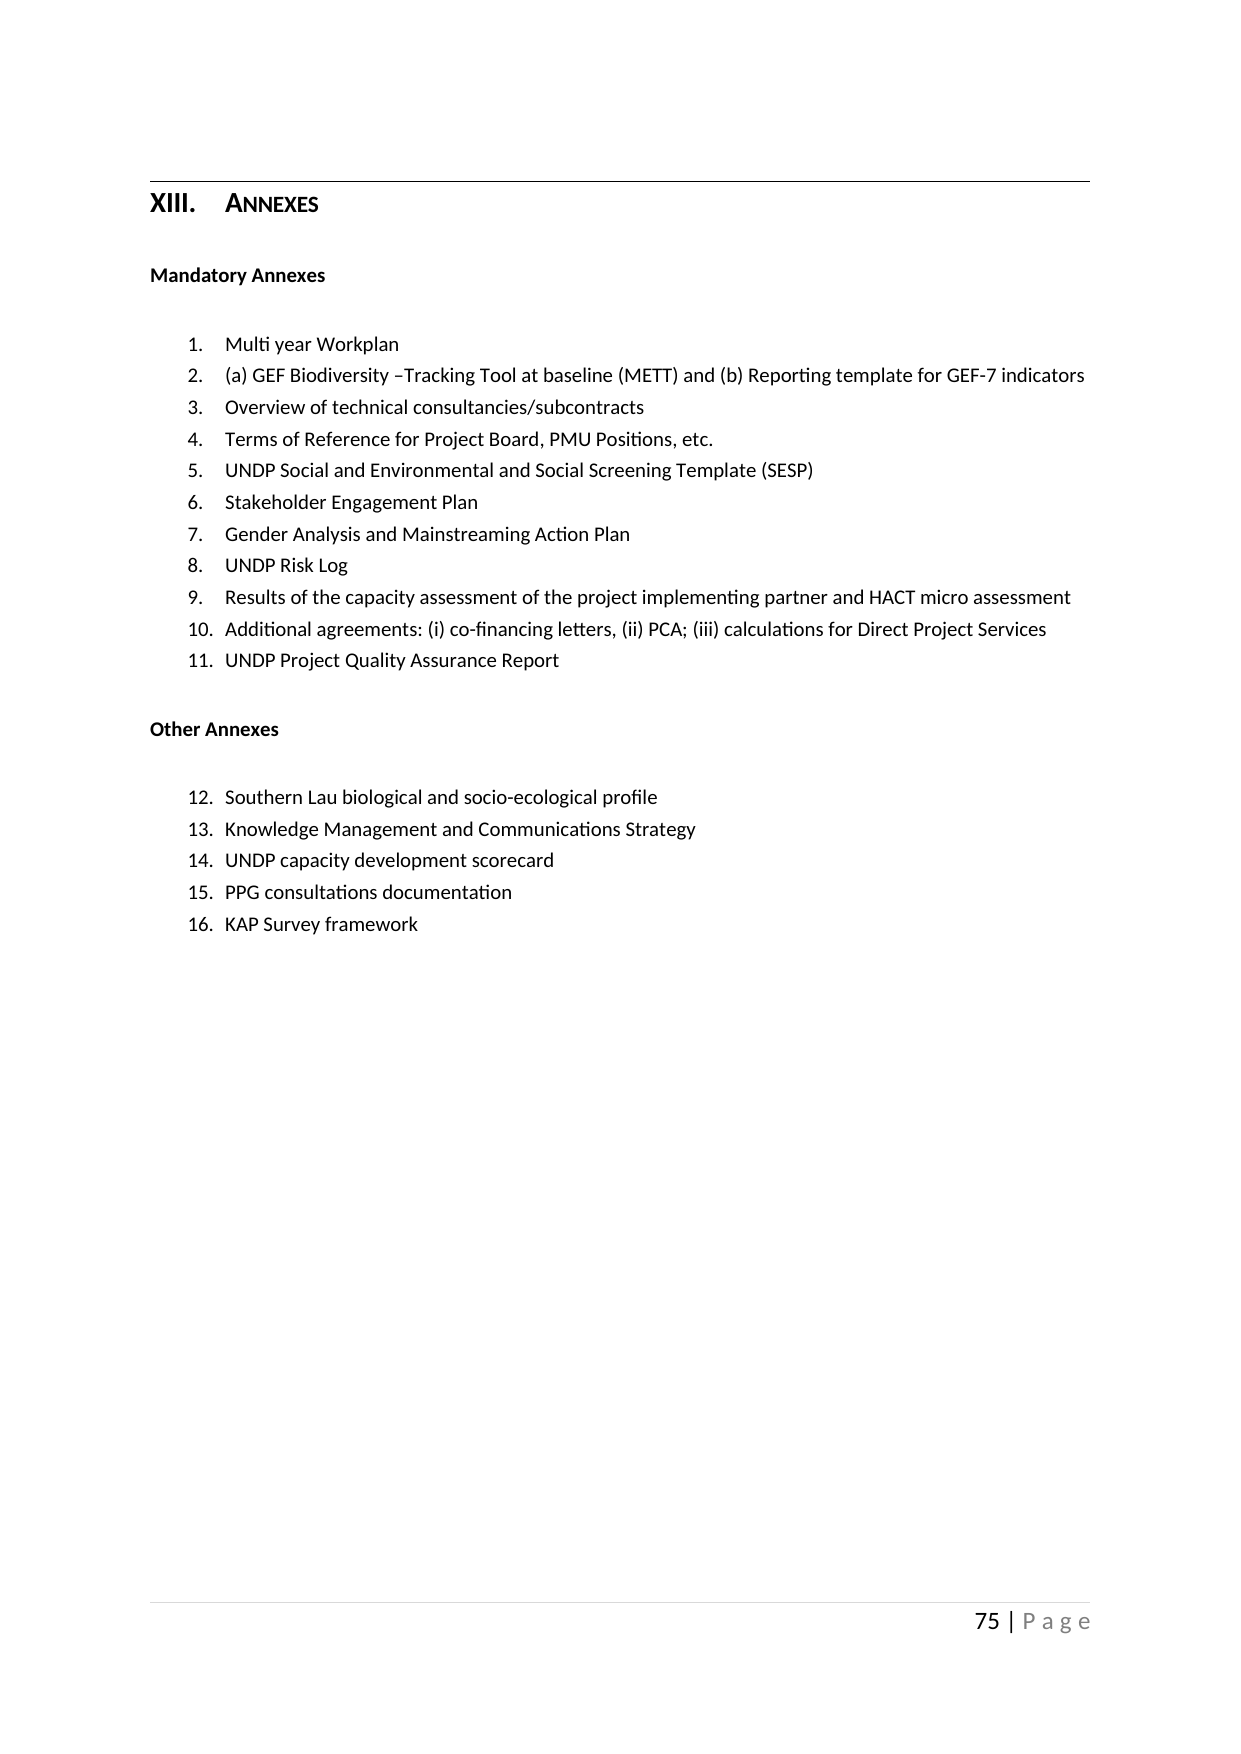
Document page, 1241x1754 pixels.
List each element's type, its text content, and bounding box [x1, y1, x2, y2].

list Multi year Workplan [187, 331, 1090, 356]
list UNDP Project Quality Assurance Report [187, 647, 1090, 673]
list UNDP Social and Environmental and Social Screening Template (SESP) [187, 457, 1090, 483]
list Gender Analysis and Mainstreaming Action Plan [187, 521, 1090, 546]
subtitle Annexes [150, 182, 1090, 219]
list (a) GEF Biodiversity –Tracking Tool at baseline (METT) and (b) Reporting template for GEF-7 indicators [187, 362, 1090, 388]
list Terms of Reference for Project Board, PMU Positions, etc. [187, 426, 1090, 451]
text Mandatory Annexes [150, 262, 1090, 288]
list Additional agreements: (i) co-financing letters, (ii) PCA; (iii) calculations for Direct Project Services [187, 616, 1090, 641]
list PPG consultations documentation [187, 879, 1090, 905]
list Knowledge Management and Communications Strategy [187, 816, 1090, 841]
list UNDP Risk Log [187, 552, 1090, 578]
list Southern Lau biological and socio-ecological profile [187, 784, 1090, 810]
list UNDP capacity development scorecard [187, 848, 1090, 873]
list Results of the capacity assessment of the project implementing partner and HACT micro assessment [187, 584, 1090, 609]
list Stakeholder Engagement Plan [187, 489, 1090, 514]
text Other Annexes [150, 716, 1090, 741]
list Overview of technical consultancies/subcontracts [187, 394, 1090, 419]
list KAP Survey framework [187, 911, 1090, 936]
